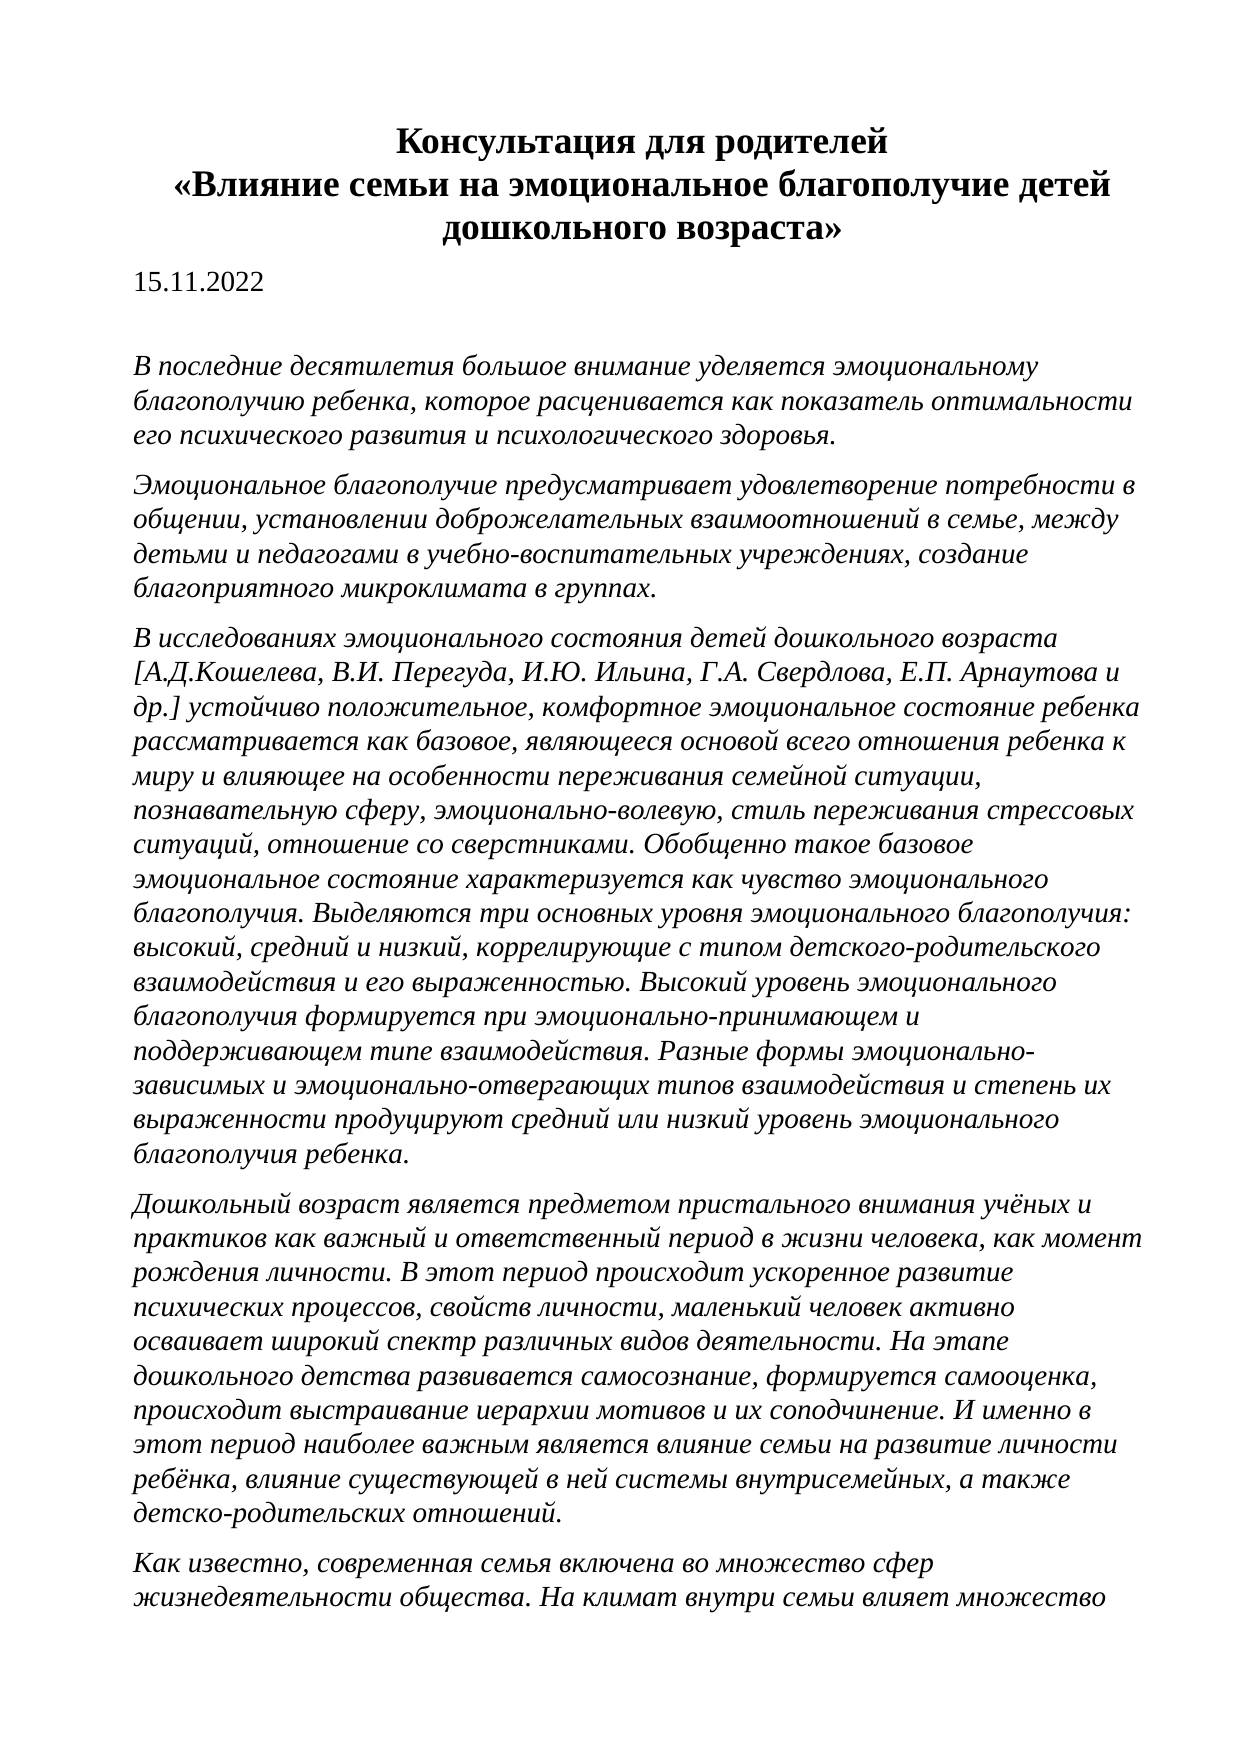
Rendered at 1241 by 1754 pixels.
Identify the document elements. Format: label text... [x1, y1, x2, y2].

text В исследованиях эмоционального состояния детей дошкольного возраста [А.Д.Кошелева, В.И. Перегуда, И.Ю. Ильина, Г.А. Свердлова, Е.П. Арнаутова и др.] устойчиво положительное, комфортное эмоциональное состояние ребенка рассматривается как базовое, являющееся основой всего отношения ребенка к миру и влияющее на особенности переживания семейной ситуации, познавательную сферу, эмоционально-волевую, стиль переживания стрессовых ситуаций, отношение со сверстниками. Обобщенно такое базовое эмоциональное состояние характеризуется как чувство эмоционального благополучия. Выделяются три основных уровня эмоционального благополучия: высокий, средний и низкий, коррелирующие с типом детского-родительского взаимодействия и его выраженностью. Высокий уровень эмоционального благополучия формируется при эмоционально-принимающем и поддерживающем типе взаимодействия. Разные формы эмоционально-зависимых и эмоционально-отвергающих типов взаимодействия и степень их выраженности продуцируют средний или низкий уровень эмоционального благополучия ребенка. [133, 619, 1152, 1169]
text Дошкольный возраст является предметом пристального внимания учёных и практиков как важный и ответственный период в жизни человека, как момент рождения личности. В этот период происходит ускоренное развитие психических процессов, свойств личности, маленький человек активно осваивает широкий спектр различных видов деятельности. На этапе дошкольного детства развивается самосознание, формируется самооценка, происходит выстраивание иерархии мотивов и их соподчинение. И именно в этот период наиболее важным является влияние семьи на развитие личности ребёнка, влияние существующей в ней системы внутрисемейных, а также детско-родительских отношений. [133, 1185, 1152, 1529]
text Консультация для родителей «Влияние семьи на эмоциональное благополучие детей дошкольного возраста» [133, 118, 1152, 247]
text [133, 1544, 1152, 1613]
text 15.11.2022 [133, 263, 1152, 332]
text В последние десятилетия большое внимание уделяется эмоциональному благополучию ребенка, которое расценивается как показатель оптимальности его психического развития и психологического здоровья. [133, 347, 1152, 451]
text Эмоциональное благополучие предусматривает удовлетворение потребности в общении, установлении доброжелательных взаимоотношений в семье, между детьми и педагогами в учебно-воспитательных учреждениях, создание благоприятного микроклимата в группах. [133, 466, 1152, 604]
